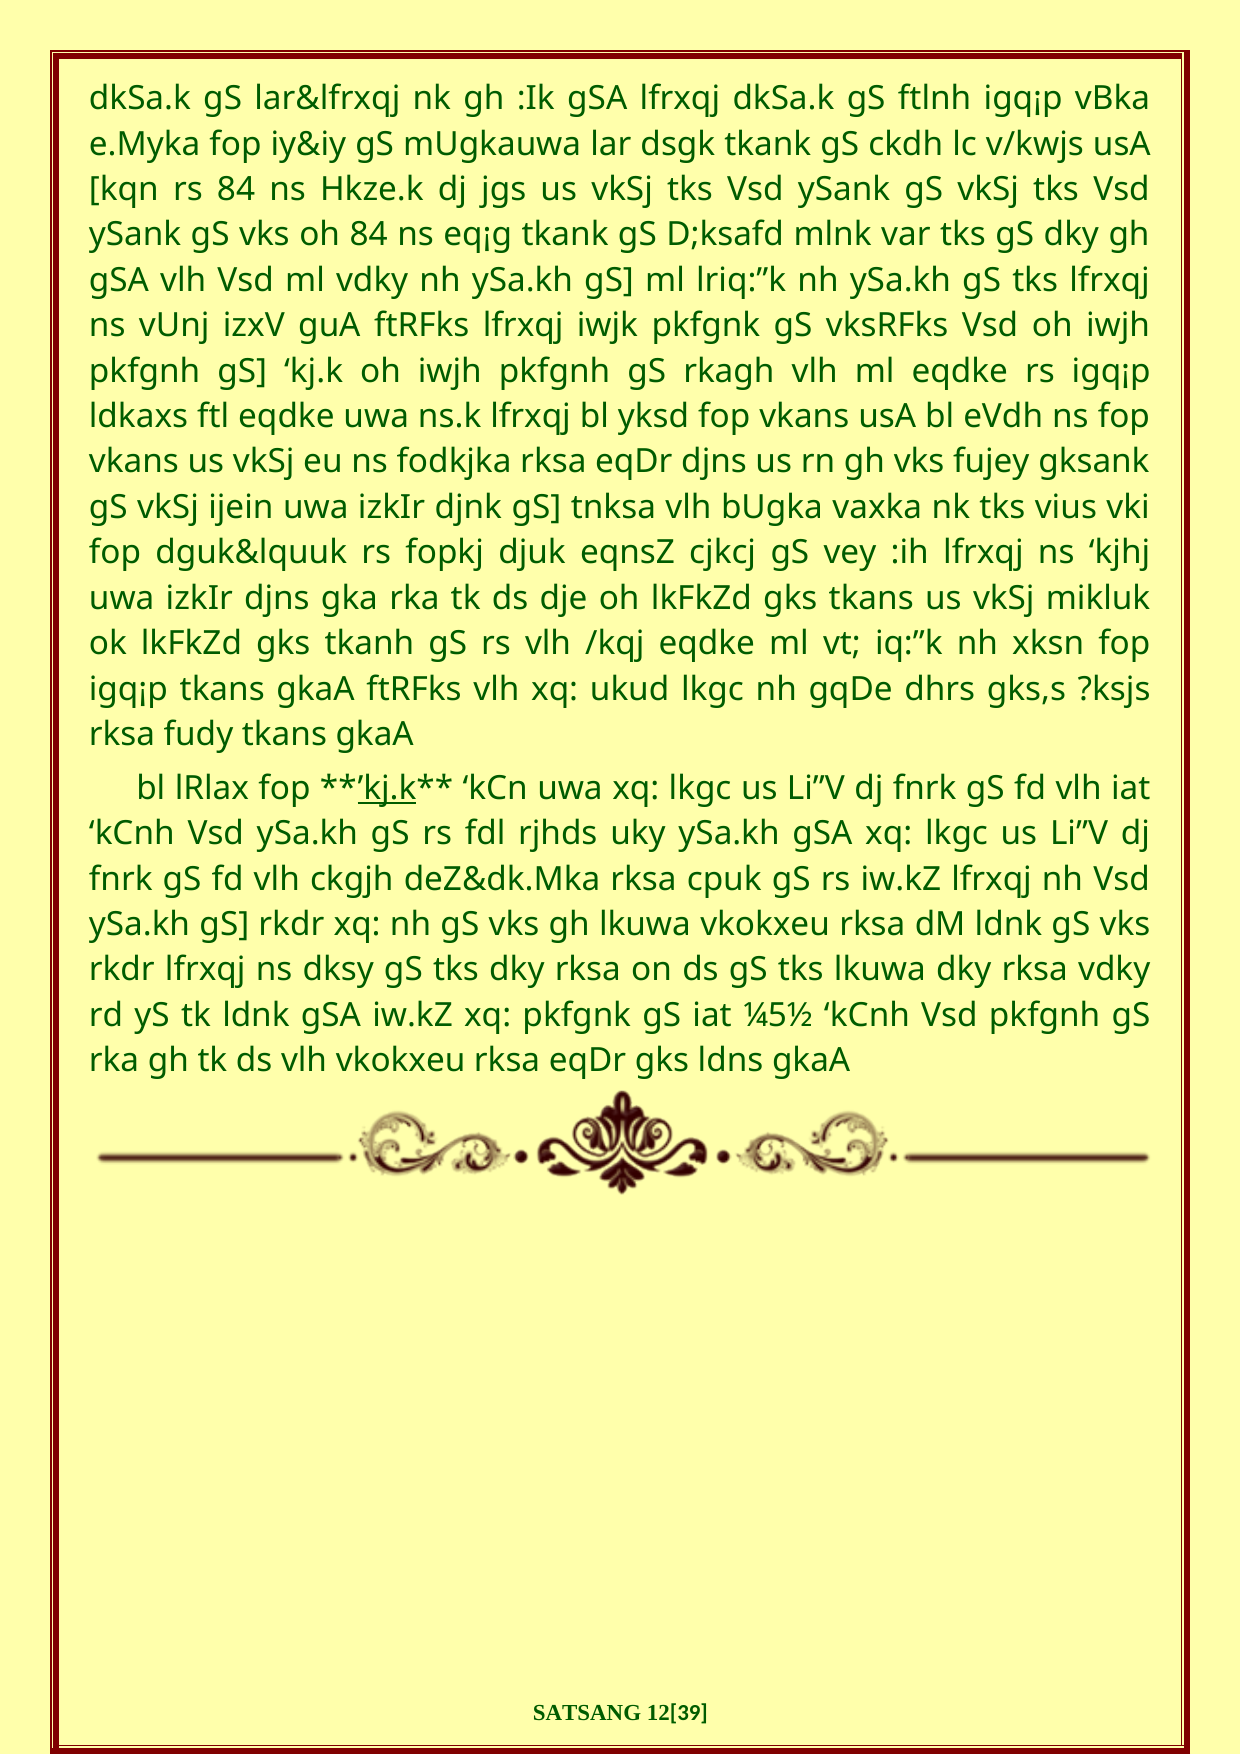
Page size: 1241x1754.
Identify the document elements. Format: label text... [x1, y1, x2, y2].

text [89, 74, 1152, 755]
text bl lRlax fop **’kj.k** ‘kCn uwa xq: lkgc us Li”V dj fnrk gS fd vlh iat ‘kCnh Vsd ySa.kh gS rs fdl rjhds uky ySa.kh gSA xq: lkgc us Li”V dj fnrk gS fd vlh ckgjh deZ&dk.Mka rksa cpuk gS rs iw.kZ lfrxqj nh Vsd ySa.kh gS] rkdr xq: nh gS vks gh lkuwa vkokxeu rksa dM ldnk gS vks rkdr lfrxqj ns dksy gS tks dky rksa on ds gS tks lkuwa dky rksa vdky rd yS tk ldnk gSA iw.kZ xq: pkfgnk gS iat ¼5½ ‘kCnh Vsd pkfgnh gS rka gh tk ds vlh vkokxeu rksa eqDr gks ldns gkaA [89, 763, 1152, 1081]
picture [88, 1089, 1152, 1199]
